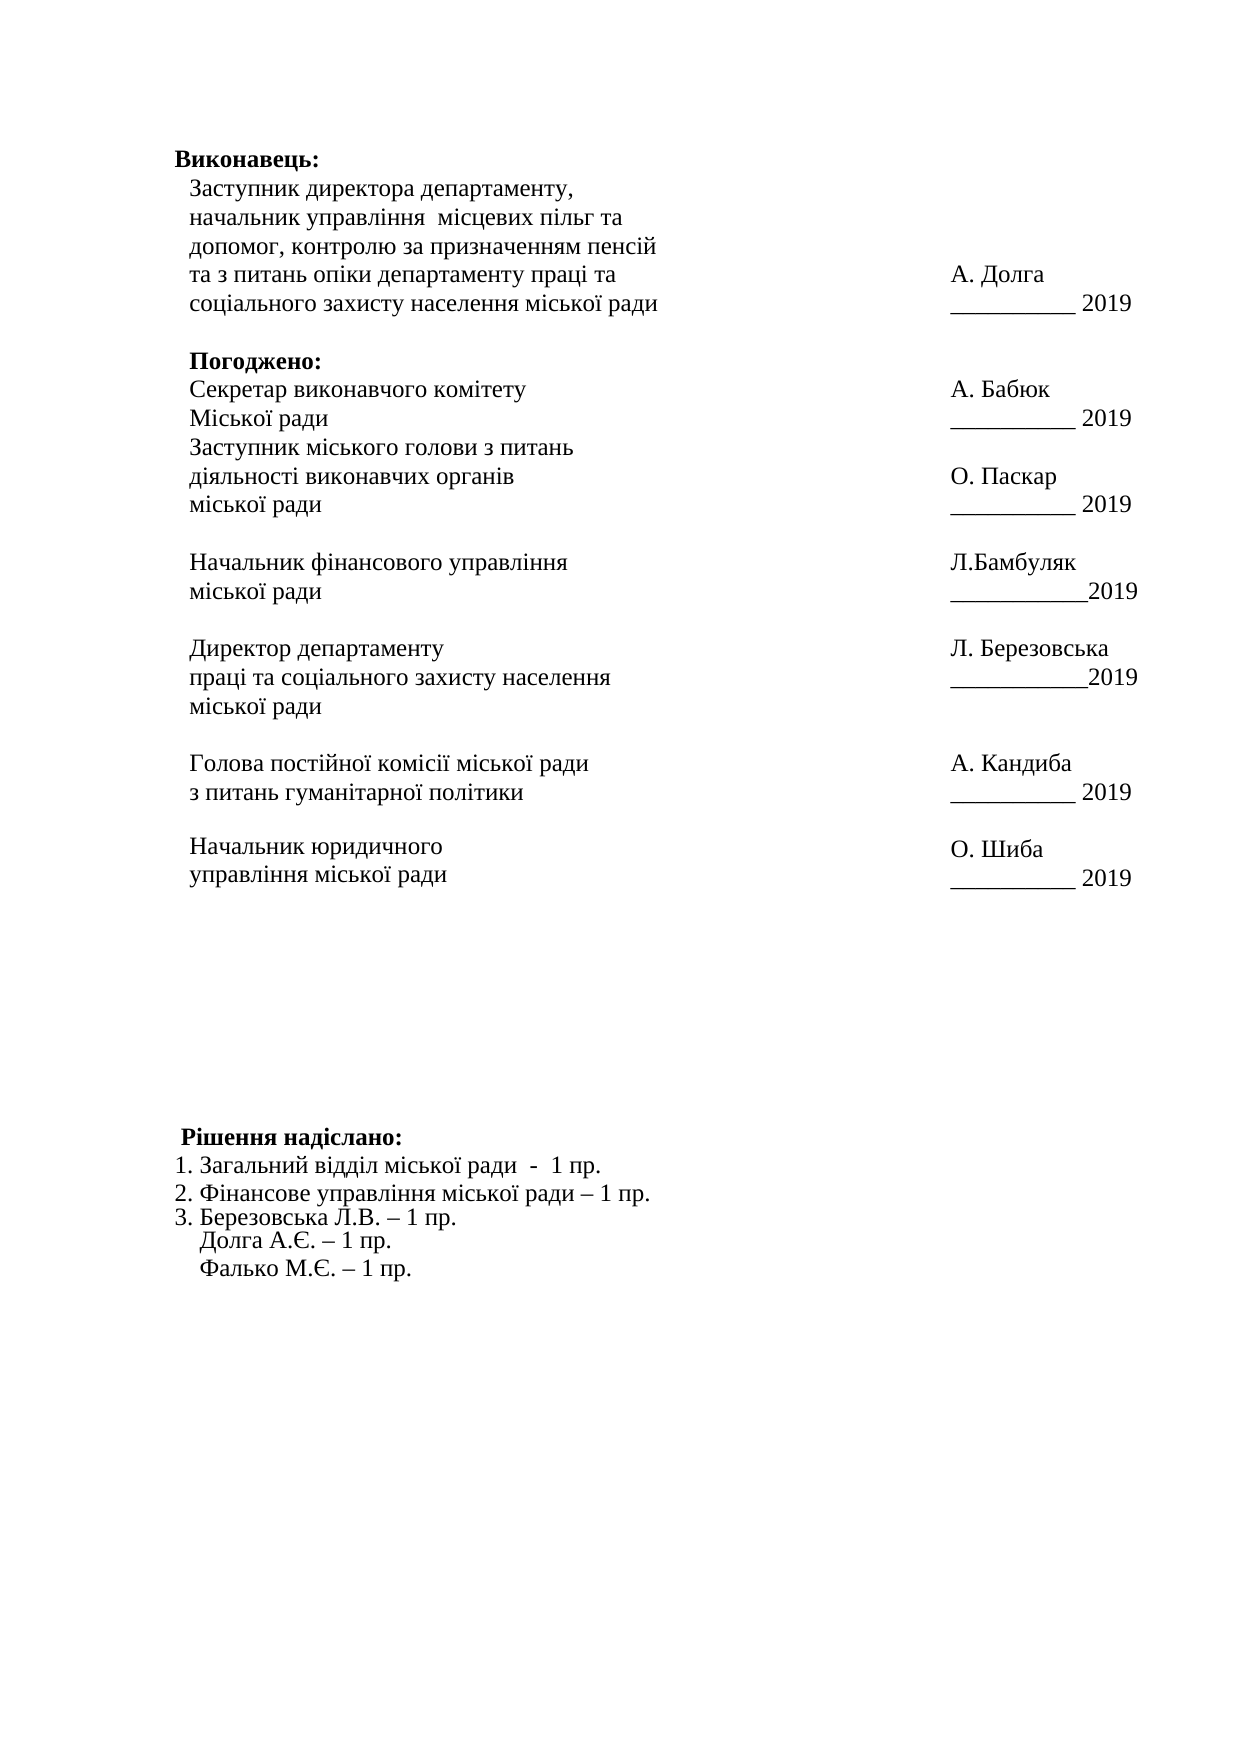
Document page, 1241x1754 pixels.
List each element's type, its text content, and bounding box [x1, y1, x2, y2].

text Фалько М.Є. – 1 пр. [174, 1253, 1162, 1282]
table_cell А. Кандиба __________ 2019 [939, 748, 1183, 834]
table_header Заступник директора департаменту, начальник управління місцевих пільг та допомог, контролю за призначенням пенсій та з питань опіки департаменту праці та соціального захисту населення міської ради [178, 173, 939, 346]
table_cell Погоджено: Секретар виконавчого комітету Міської ради [178, 346, 939, 432]
table_cell Начальник юридичного управління міської ради [178, 835, 939, 921]
table_cell Л.Бамбуляк ___________2019 Л. Березовська ___________2019 [939, 547, 1183, 748]
table_cell А. Бабюк __________ 2019 [939, 346, 1183, 432]
table_cell Заступник міського голови з питань діяльності виконавчих органів міської ради [178, 432, 939, 547]
subtitle 3. Березовська Л.В. – 1 пр. [174, 1207, 1162, 1230]
subtitle Долга А.Є. – 1 пр. [174, 1230, 1162, 1253]
text 1. Загальний відділ міської ради - 1 пр. [174, 1150, 1162, 1178]
table_cell Начальник фінансового управління міської ради Директор департаменту праці та соціального захисту населення міської ради [178, 547, 939, 748]
text Рішення надіслано: [174, 1125, 1162, 1150]
text Виконавець: [174, 146, 1162, 173]
table_cell О. Паскар __________ 2019 [939, 432, 1183, 547]
table_cell Голова постійної комісії міської ради з питань гуманітарної політики [178, 748, 939, 834]
table_header А. Долга __________ 2019 [939, 173, 1183, 346]
table_cell О. Шиба __________ 2019 [939, 835, 1183, 921]
text 2. Фінансове управління міської ради – 1 пр. [174, 1178, 1162, 1207]
